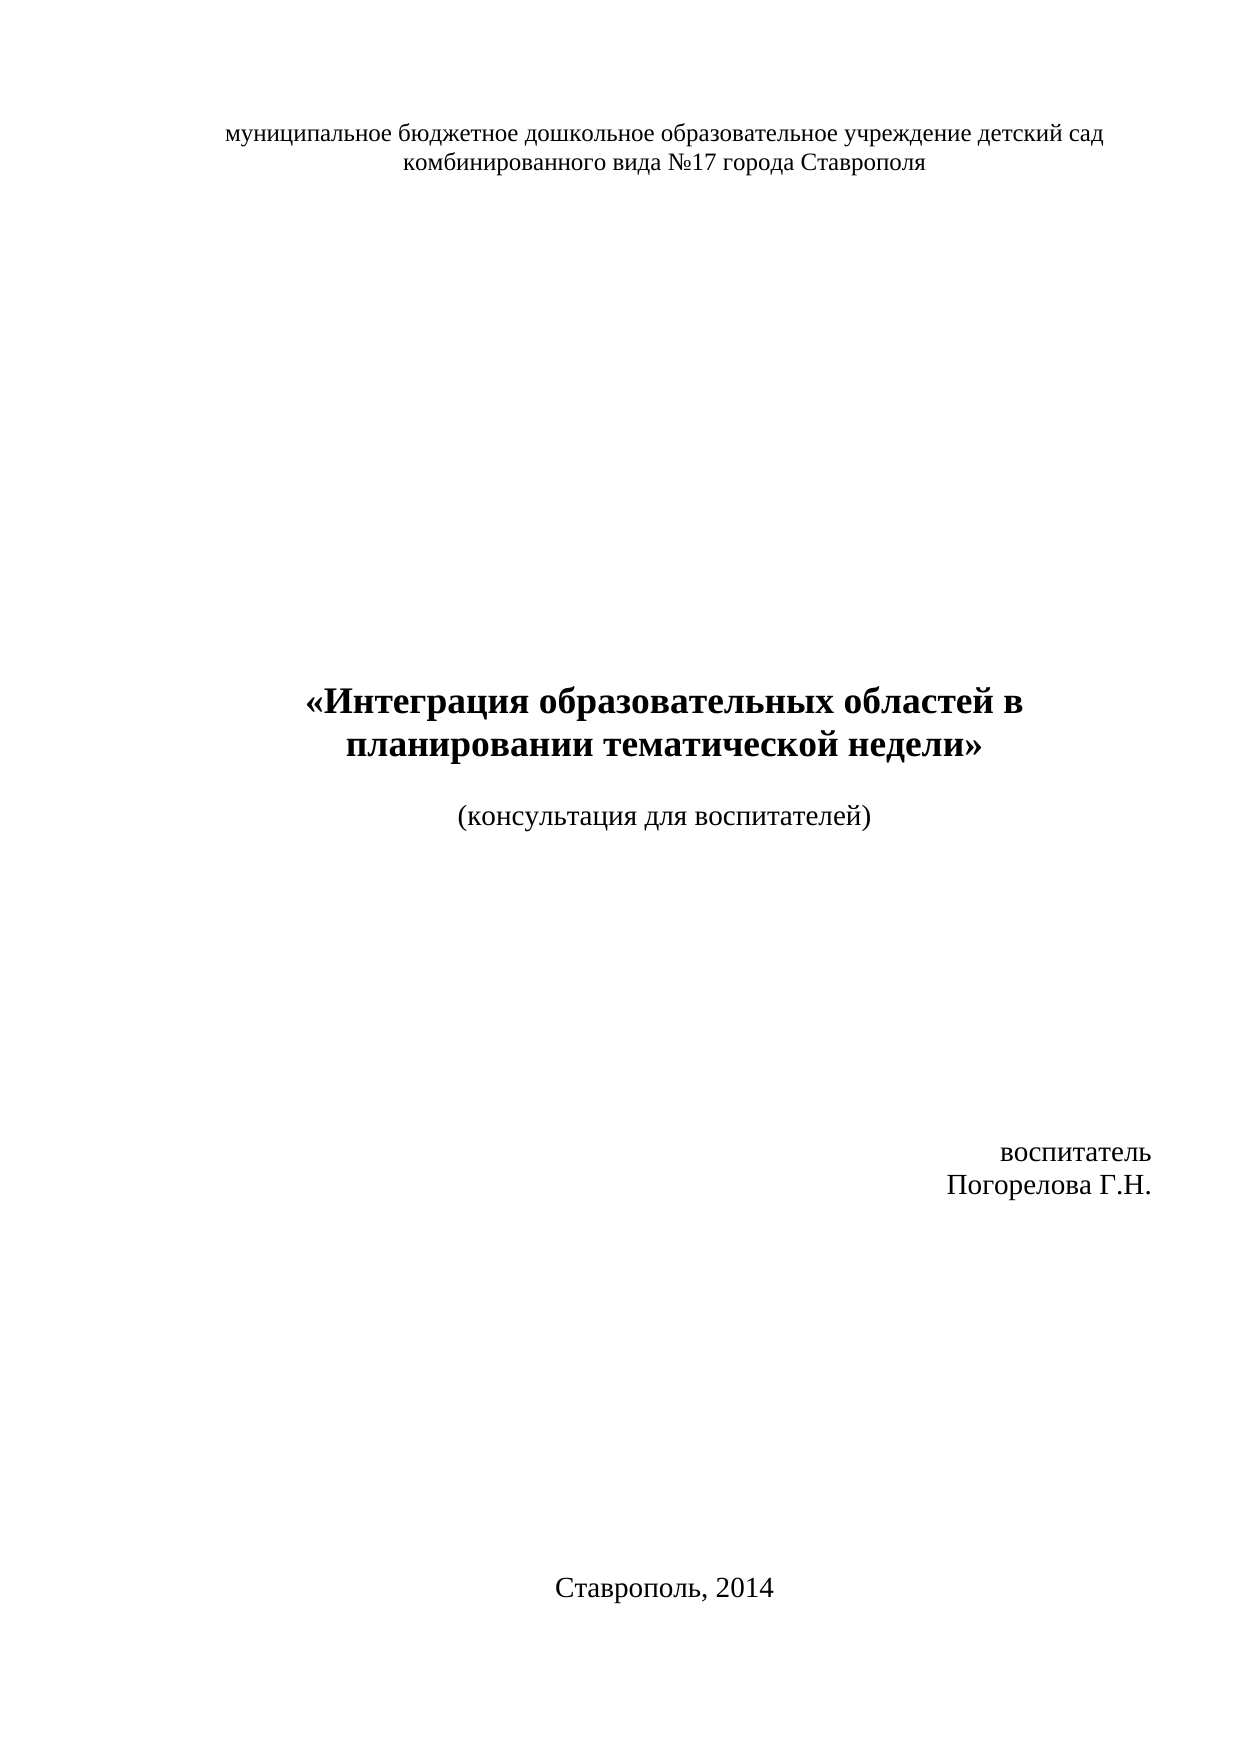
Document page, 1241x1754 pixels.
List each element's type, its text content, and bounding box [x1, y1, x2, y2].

text (консультация для воспитателей) [177, 798, 1152, 832]
text воспитатель [177, 1134, 1152, 1167]
text Погорелова Г.Н. [177, 1167, 1152, 1201]
text «Интеграция образовательных областей в планировании тематической недели» [177, 679, 1152, 765]
text Ставрополь, 2014 [177, 1570, 1152, 1603]
text муниципальное бюджетное дошкольное образовательное учреждение детский сад комбинированного вида №17 города Ставрополя [177, 118, 1152, 176]
